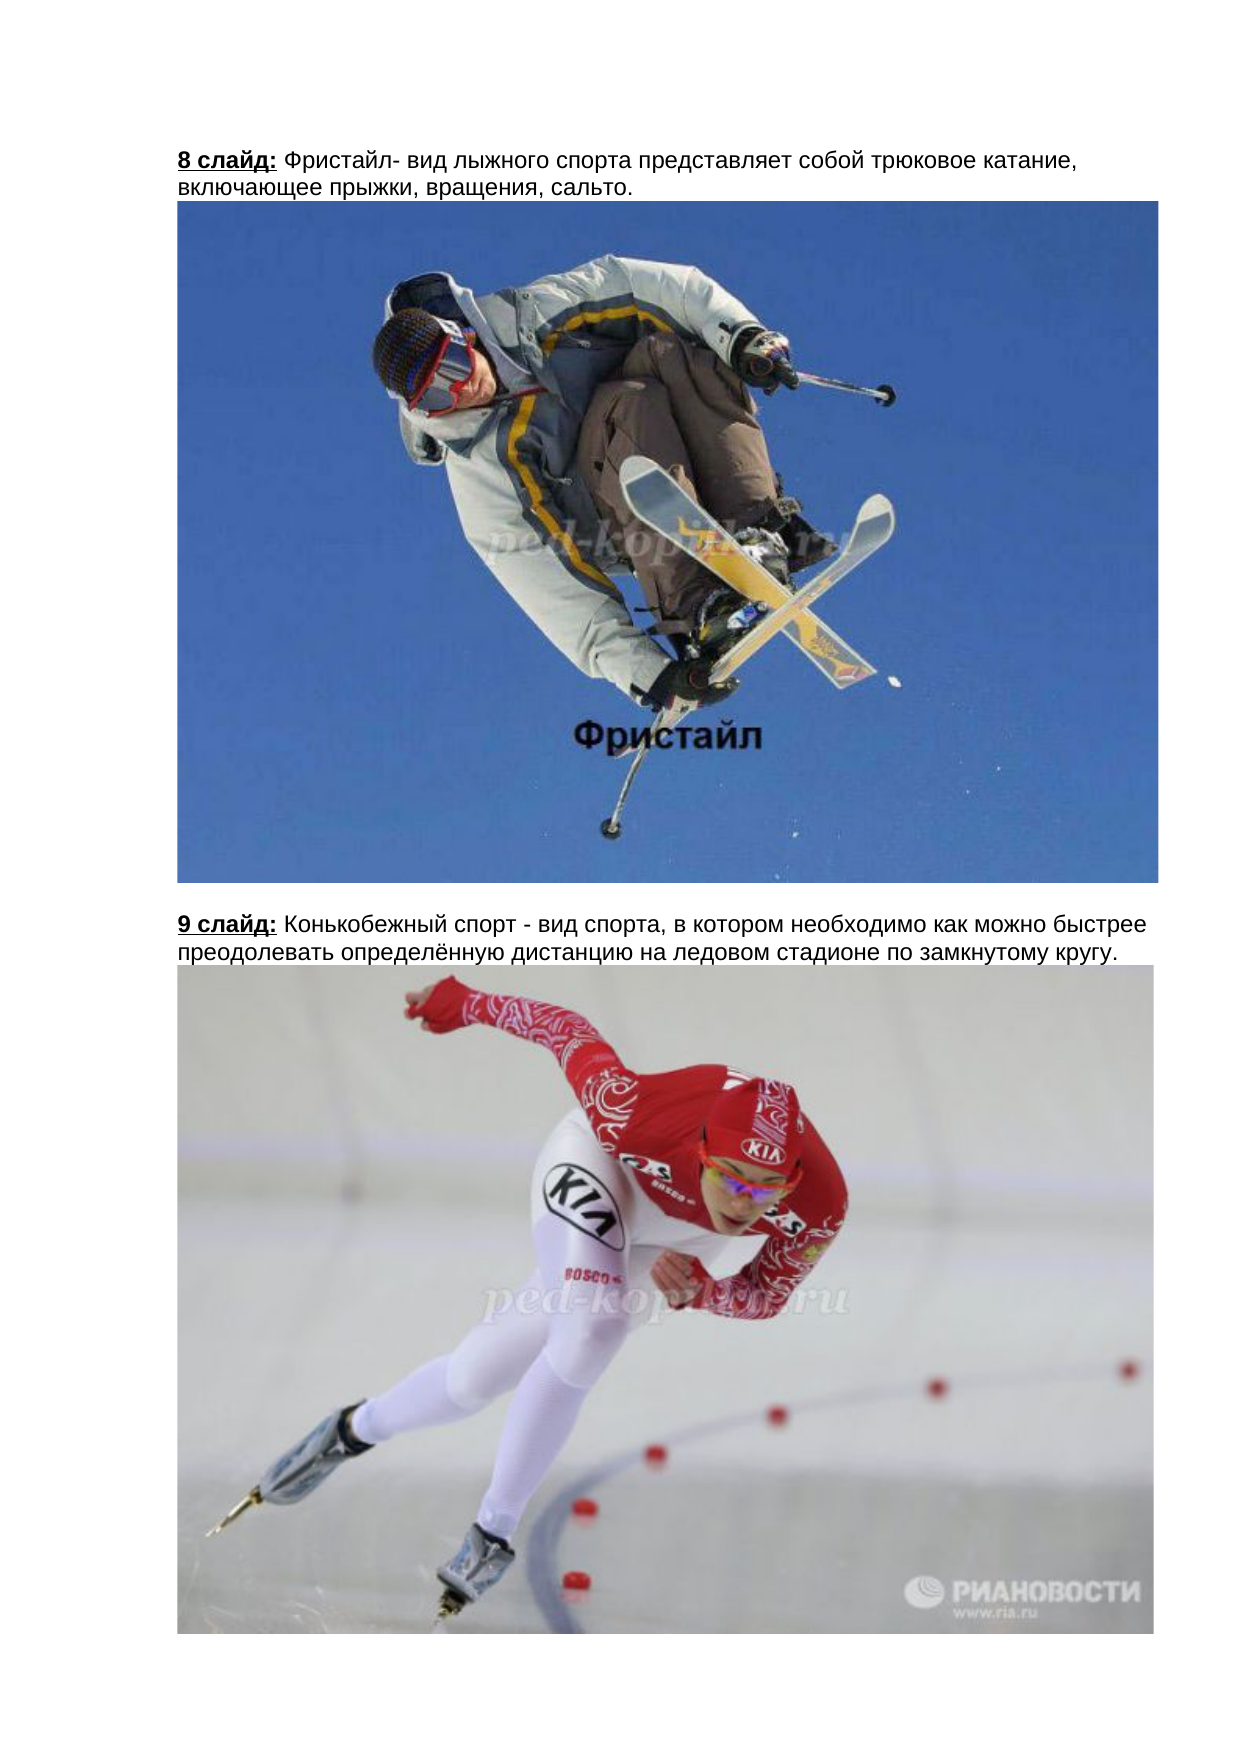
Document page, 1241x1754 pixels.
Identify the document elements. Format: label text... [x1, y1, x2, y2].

text 8 слайд: Фристайл- вид лыжного спорта представляет собой трюковое катание, включающее прыжки, вращения, сальто. [177, 118, 1152, 201]
picture [177, 965, 1154, 1634]
text 9 слайд: Конькобежный спорт - вид спорта, в котором необходимо как можно быстрее преодолевать определённую дистанцию на ледовом стадионе по замкнутому кругу. [177, 883, 1152, 965]
picture [177, 201, 1159, 883]
